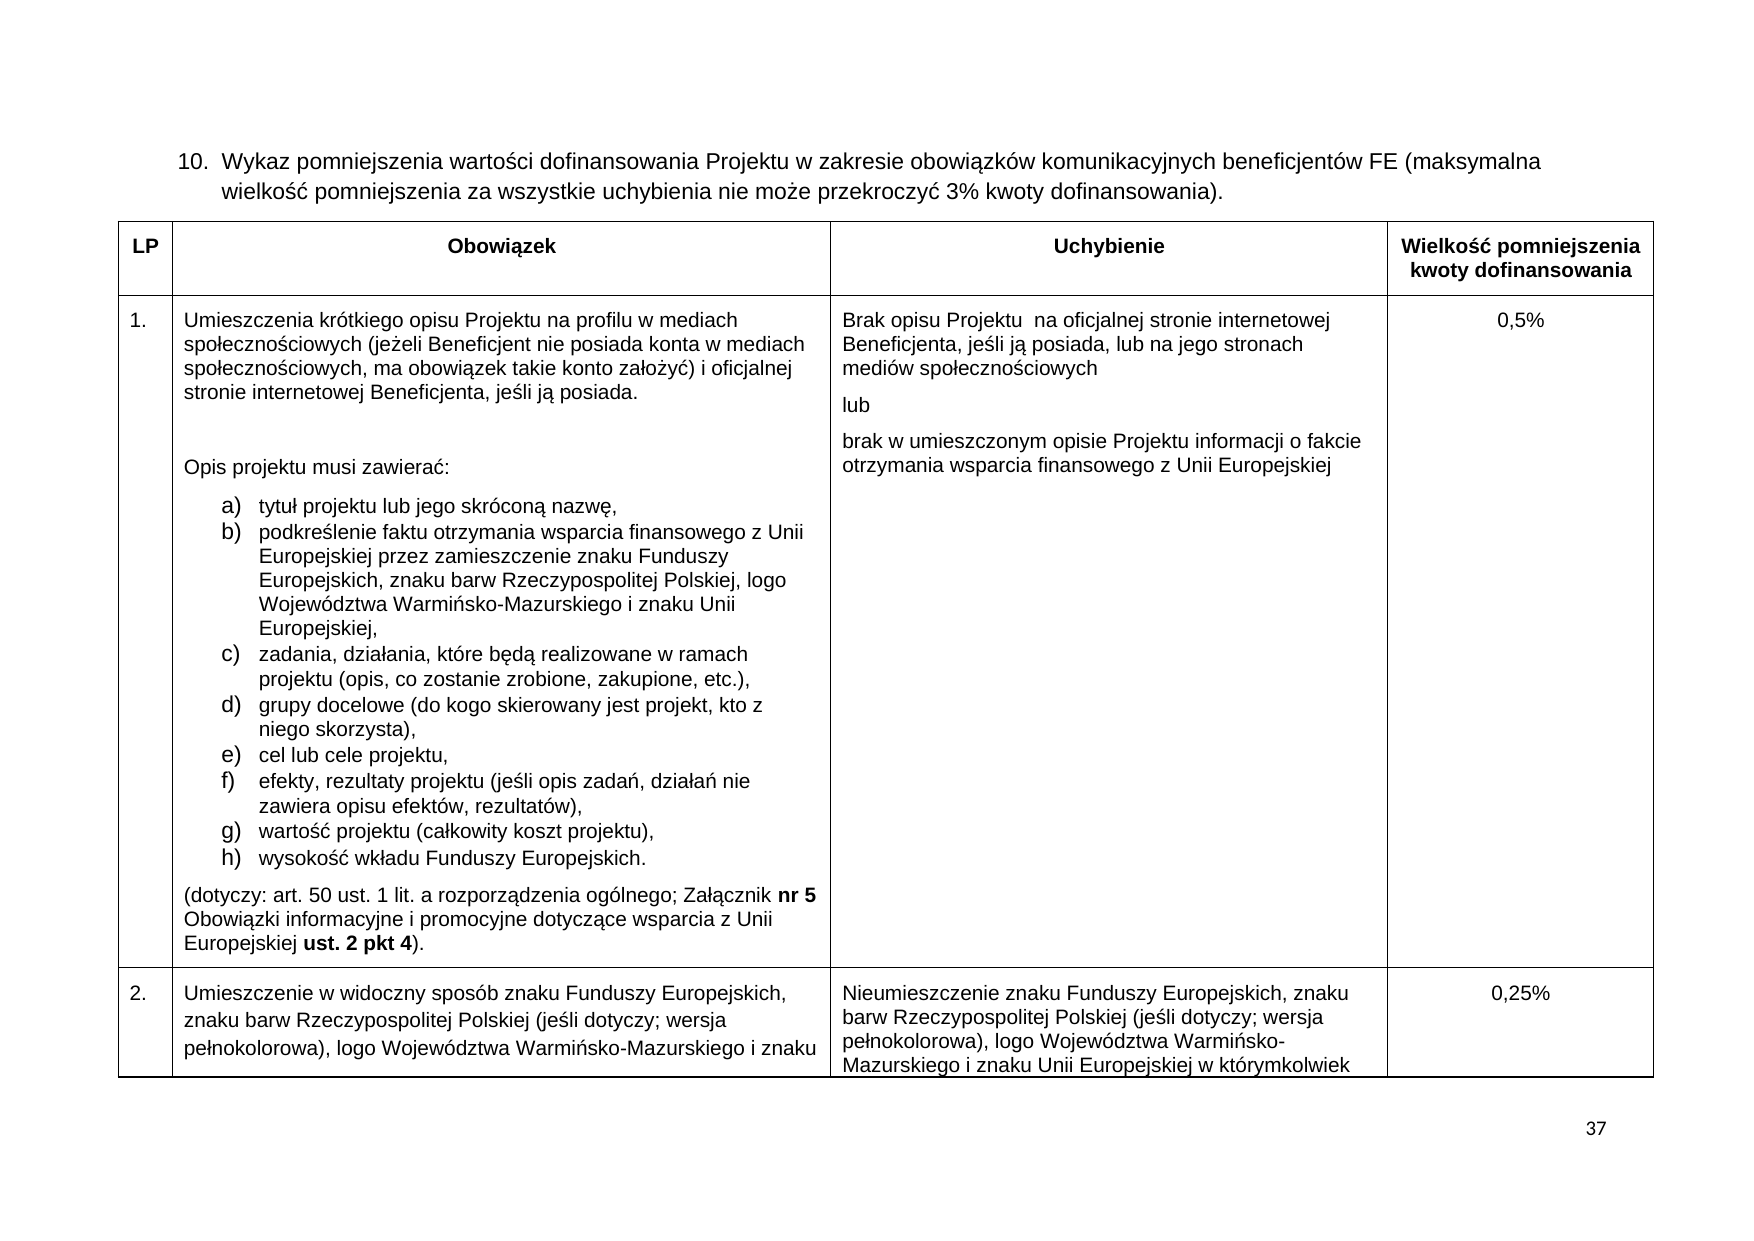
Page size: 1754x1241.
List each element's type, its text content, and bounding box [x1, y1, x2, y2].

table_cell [831, 968, 1387, 1076]
table_header Wielkość pomniejszenia kwoty dofinansowania [1388, 222, 1653, 294]
table_cell 1. [119, 296, 172, 967]
list Wykaz pomniejszenia wartości dofinansowania Projektu w zakresie obowiązków komunikacyjnych beneficjentów FE (maksymalna wielkość pomniejszenia za wszystkie uchybienia nie może przekroczyć 3% kwoty dofinansowania). [177, 148, 1606, 204]
table_cell 0,25% [1388, 968, 1653, 1076]
table_cell Umieszczenia krótkiego opisu Projektu na profilu w mediach społecznościowych (jeżeli Beneficjent nie posiada konta w mediach społecznościowych, ma obowiązek takie konto założyć) i oficjalnej stronie internetowej Beneficjenta, jeśli ją posiada. Opis projektu musi zawierać: tytuł projektu lub jego skróconą nazwę, podkreślenie faktu otrzymania wsparcia finansowego z Unii Europejskiej przez zamieszczenie znaku Funduszy Europejskich, znaku barw Rzeczypospolitej Polskiej, logo Województwa Warmińsko-Mazurskiego i znaku Unii Europejskiej, zadania, działania, które będą realizowane w ramach projektu (opis, co zostanie zrobione, zakupione, etc.), grupy docelowe (do kogo skierowany jest projekt, kto z niego skorzysta), cel lub cele projektu, efekty, rezultaty projektu (jeśli opis zadań, działań nie zawiera opisu efektów, rezultatów), wartość projektu (całkowity koszt projektu), wysokość wkładu Funduszy Europejskich. (dotyczy: art. 50 ust. 1 lit. a rozporządzenia ogólnego; Załącznik nr 5 Obowiązki informacyjne i promocyjne dotyczące wsparcia z Unii Europejskiej ust. 2 pkt 4). [173, 296, 830, 967]
table_header Uchybienie [831, 222, 1387, 294]
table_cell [173, 968, 830, 1076]
table_cell 0,5% [1388, 296, 1653, 967]
table_header LP [119, 222, 172, 294]
table_header Obowiązek [173, 222, 830, 294]
table_cell 2. [119, 968, 172, 1076]
table_cell Brak opisu Projektu na oficjalnej stronie internetowej Beneficjenta, jeśli ją posiada, lub na jego stronach mediów społecznościowych lub brak w umieszczonym opisie Projektu informacji o fakcie otrzymania wsparcia finansowego z Unii Europejskiej [831, 296, 1387, 967]
